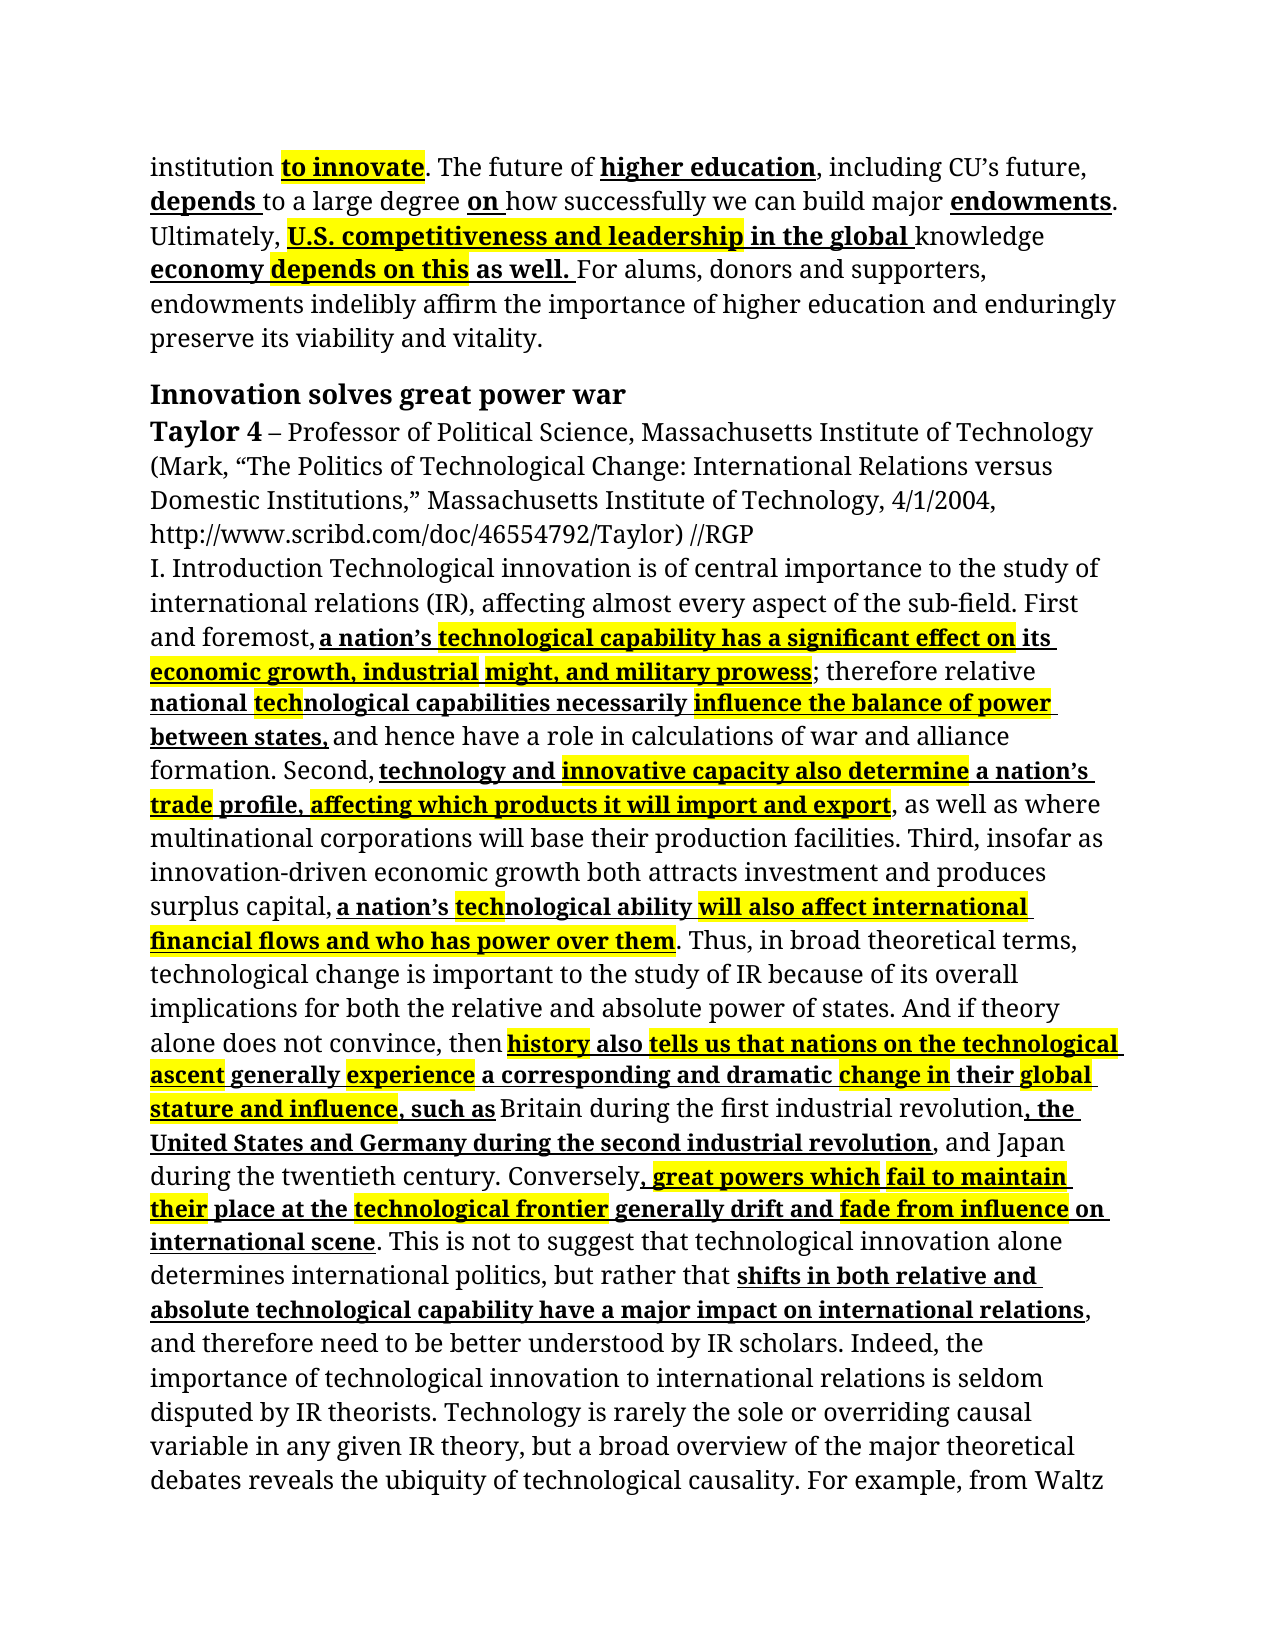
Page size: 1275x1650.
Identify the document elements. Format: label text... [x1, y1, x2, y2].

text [150, 150, 1125, 354]
text Taylor 4 – Professor of Political Science, Massachusetts Institute of Technology (Mark, “The Politics of Technological Change: International Relations versus Domestic Institutions,” Massachusetts Institute of Technology, 4/1/2004, http://www.scribd.com/doc/46554792/Taylor) //RGP [150, 412, 1125, 551]
subtitle Innovation solves great power war [150, 375, 1125, 412]
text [150, 551, 1125, 1496]
